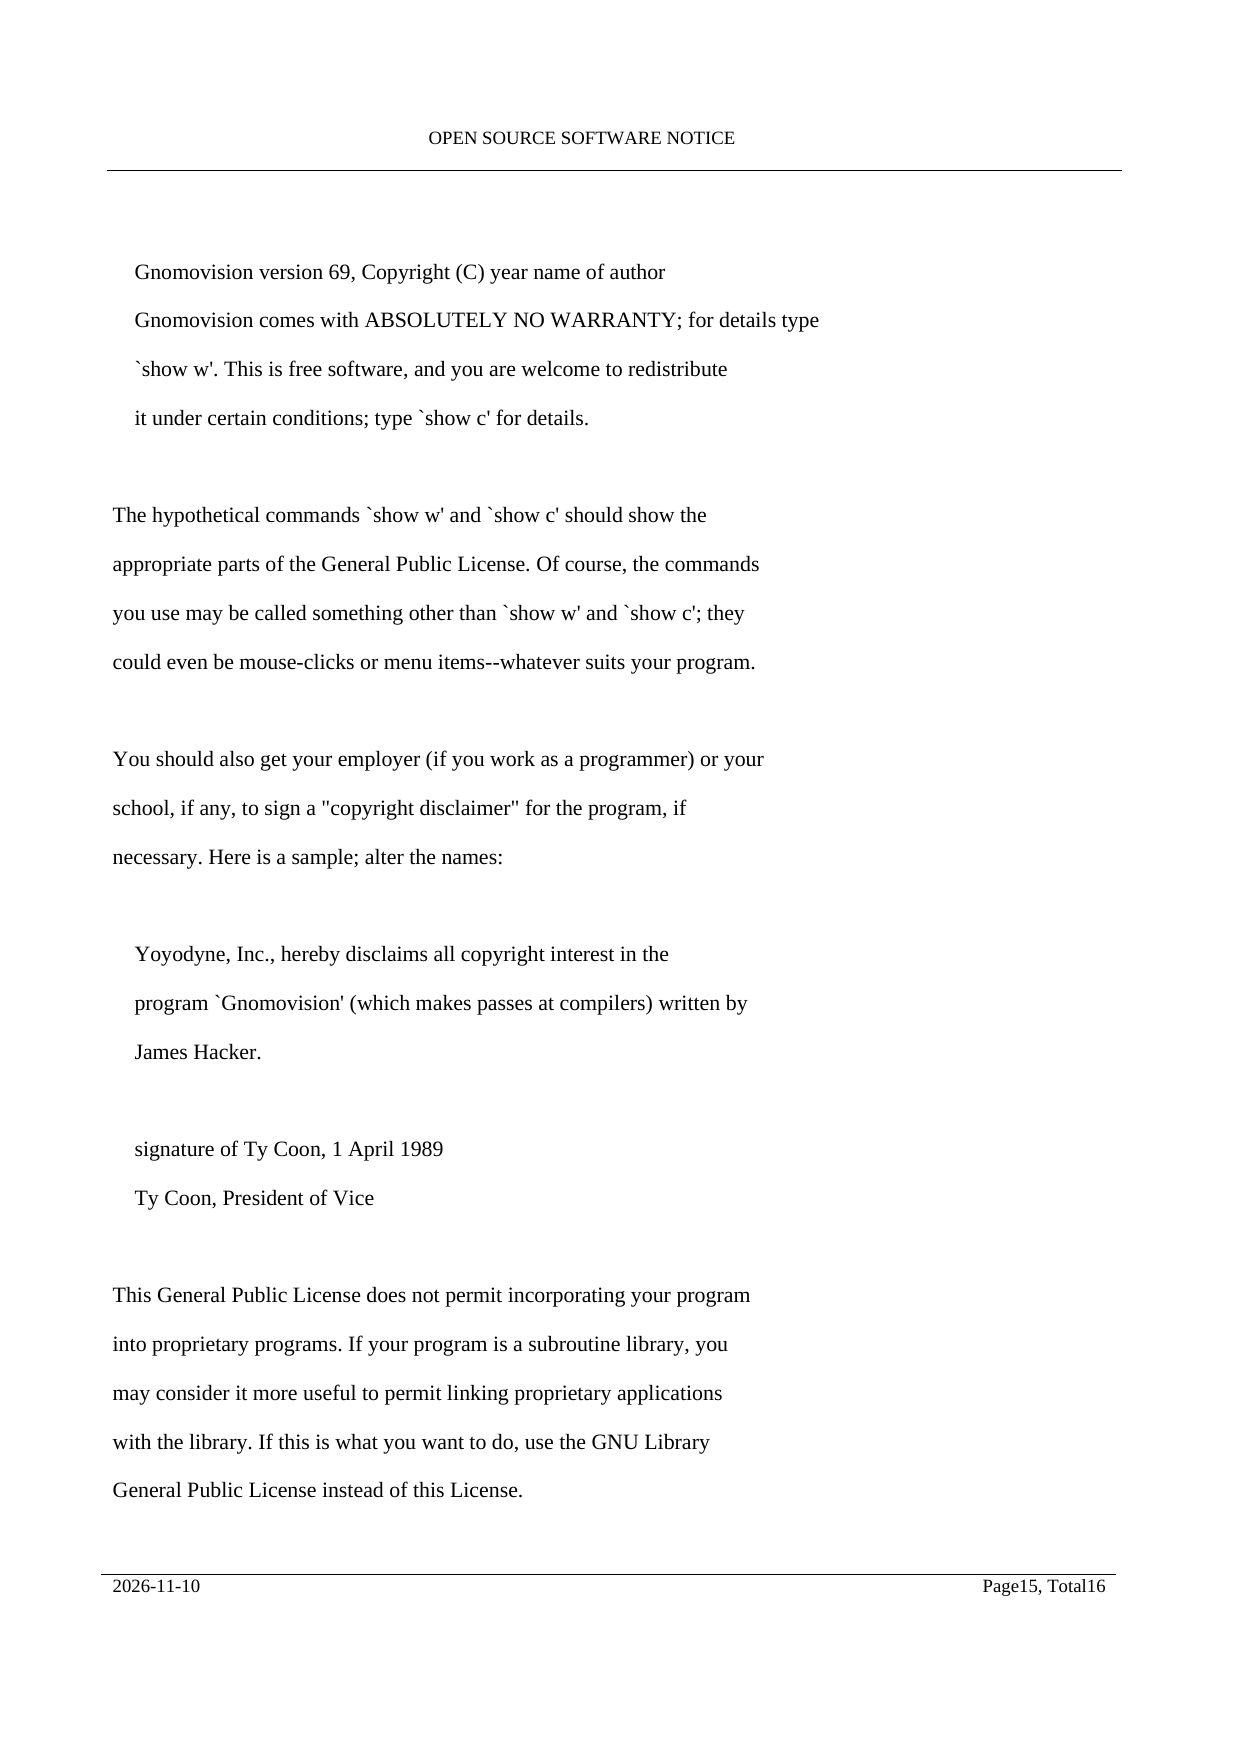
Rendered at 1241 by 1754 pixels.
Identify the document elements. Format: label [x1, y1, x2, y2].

text [112, 206, 1128, 1555]
